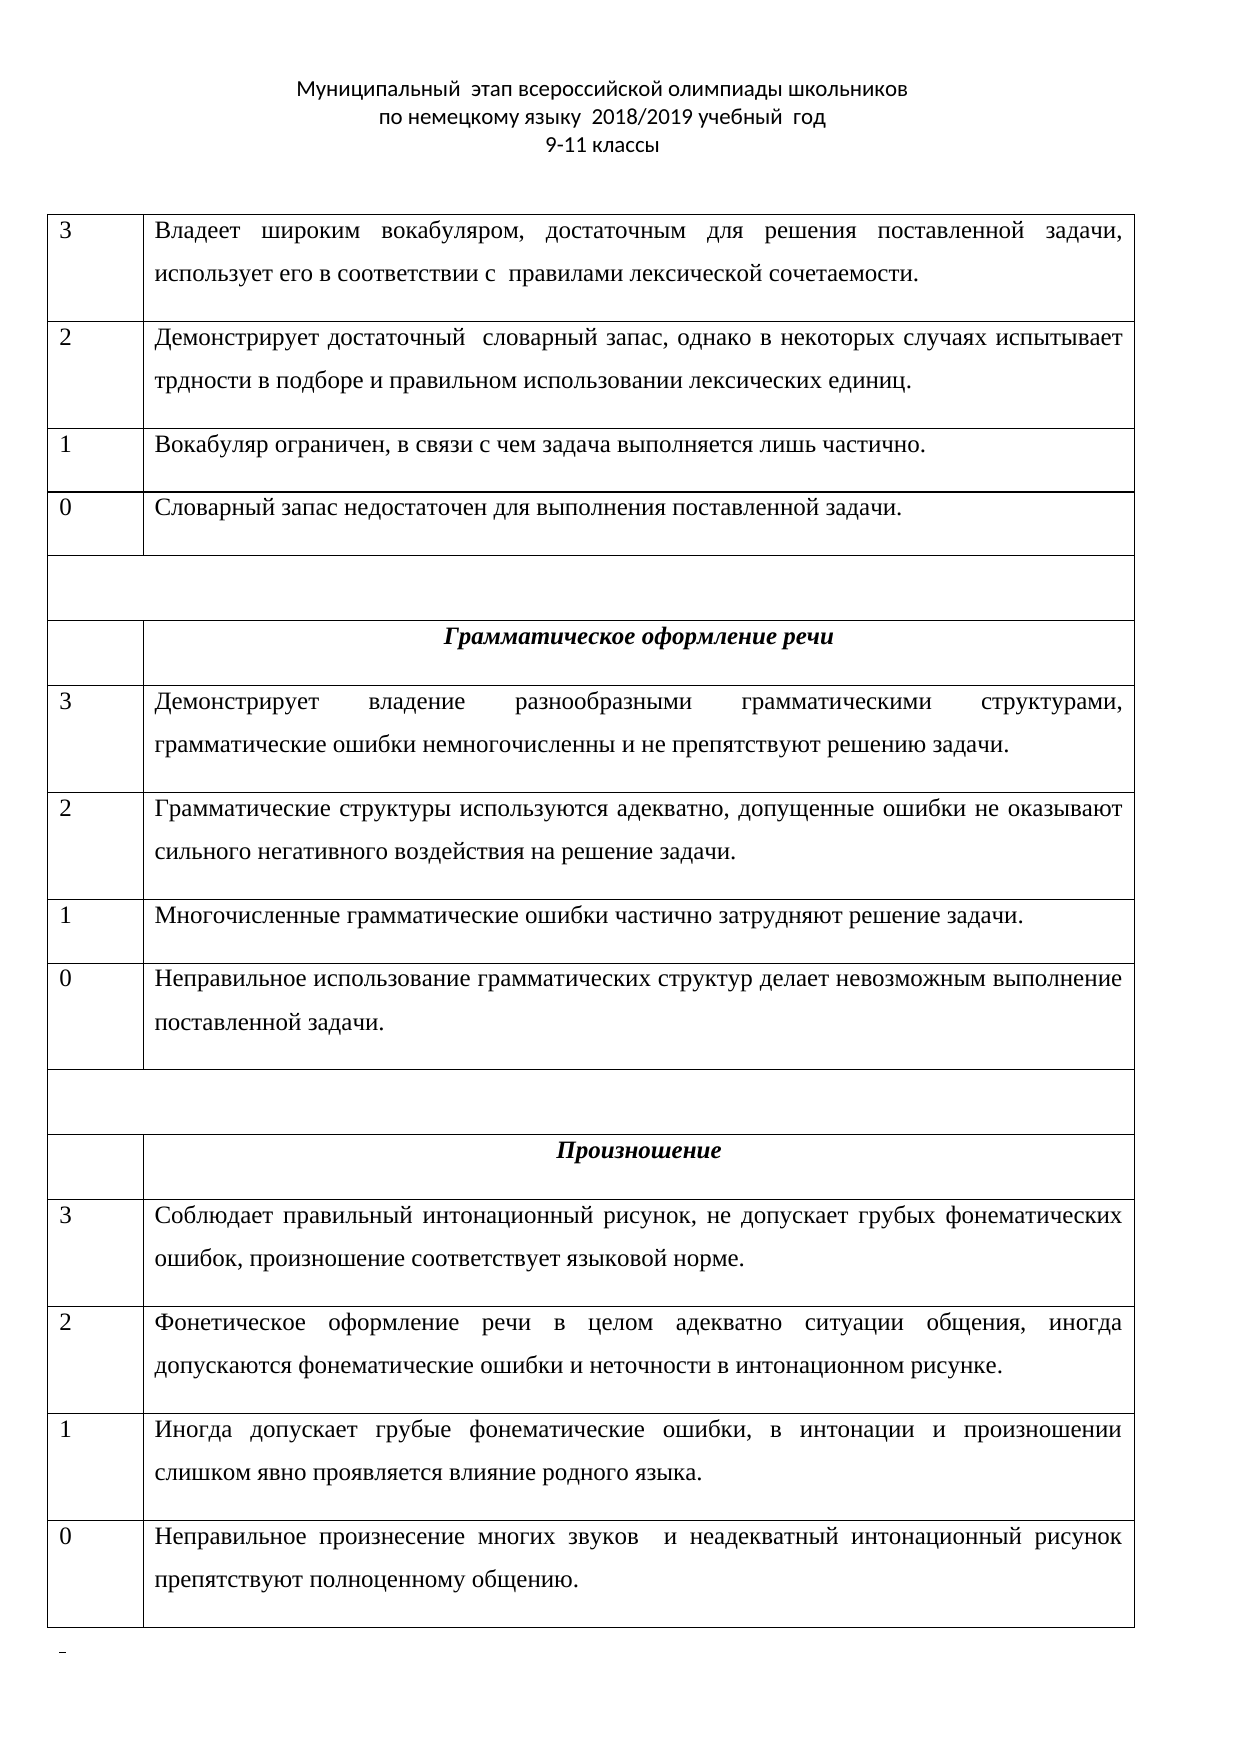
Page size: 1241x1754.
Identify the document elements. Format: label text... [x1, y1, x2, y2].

table_cell Словарный запас недостаточен для выполнения поставленной задачи. [144, 493, 1134, 555]
table_cell [48, 1070, 1134, 1134]
table_cell Демонстрирует достаточный словарный запас, однако в некоторых случаях испытывает трдности в подборе и правильном использовании лексических единиц. [144, 322, 1134, 428]
table_cell Иногда допускает грубые фонематические ошибки, в интонации и произношении слишком явно проявляется влияние родного языка. [144, 1414, 1134, 1520]
table_cell Соблюдает правильный интонационный рисунок, не допускает грубых фонематических ошибок, произношение соответствует языковой норме. [144, 1200, 1134, 1306]
table_cell Неправильное произнесение многих звуков и неадекватный интонационный рисунок препятствуют полноценному общению. [144, 1521, 1134, 1627]
table_cell Грамматические структуры используются адекватно, допущенные ошибки не оказывают сильного негативного воздействия на решение задачи. [144, 793, 1134, 899]
table_cell 0 [48, 493, 143, 555]
table_cell Неправильное использование грамматических структур делает невозможным выполнение поставленной задачи. [144, 964, 1134, 1069]
table_cell Вокабуляр ограничен, в связи с чем задача выполняется лишь частично. [144, 429, 1134, 491]
table_cell Грамматическое оформление речи [144, 621, 1134, 685]
table_cell Произношение [144, 1135, 1134, 1199]
table_cell 3 [48, 1200, 143, 1306]
table_cell 3 [48, 215, 143, 321]
table_cell 0 [48, 1521, 143, 1627]
table_cell Демонстрирует владение разнообразными грамматическими структурами, грамматические ошибки немногочисленны и не препятствуют решению задачи. [144, 686, 1134, 792]
table_cell Фонетическое оформление речи в целом адекватно ситуации общения, иногда допускаются фонематические ошибки и неточности в интонационном рисунке. [144, 1307, 1134, 1413]
table_cell 2 [48, 322, 143, 428]
table_cell 2 [48, 1307, 143, 1413]
table_cell 2 [48, 793, 143, 899]
table_cell Владеет широким вокабуляром, достаточным для решения поставленной задачи, использует его в соответствии с правилами лексической сочетаемости. [144, 215, 1134, 321]
table_cell 0 [48, 964, 143, 1069]
table_cell 1 [48, 1414, 143, 1520]
table_cell Многочисленные грамматические ошибки частично затрудняют решение задачи. [144, 900, 1134, 962]
table_cell 3 [48, 686, 143, 792]
table_cell 1 [48, 900, 143, 962]
table_cell [48, 621, 143, 685]
table_cell 1 [48, 429, 143, 491]
table_cell [48, 556, 1134, 620]
table_cell [48, 1135, 143, 1199]
